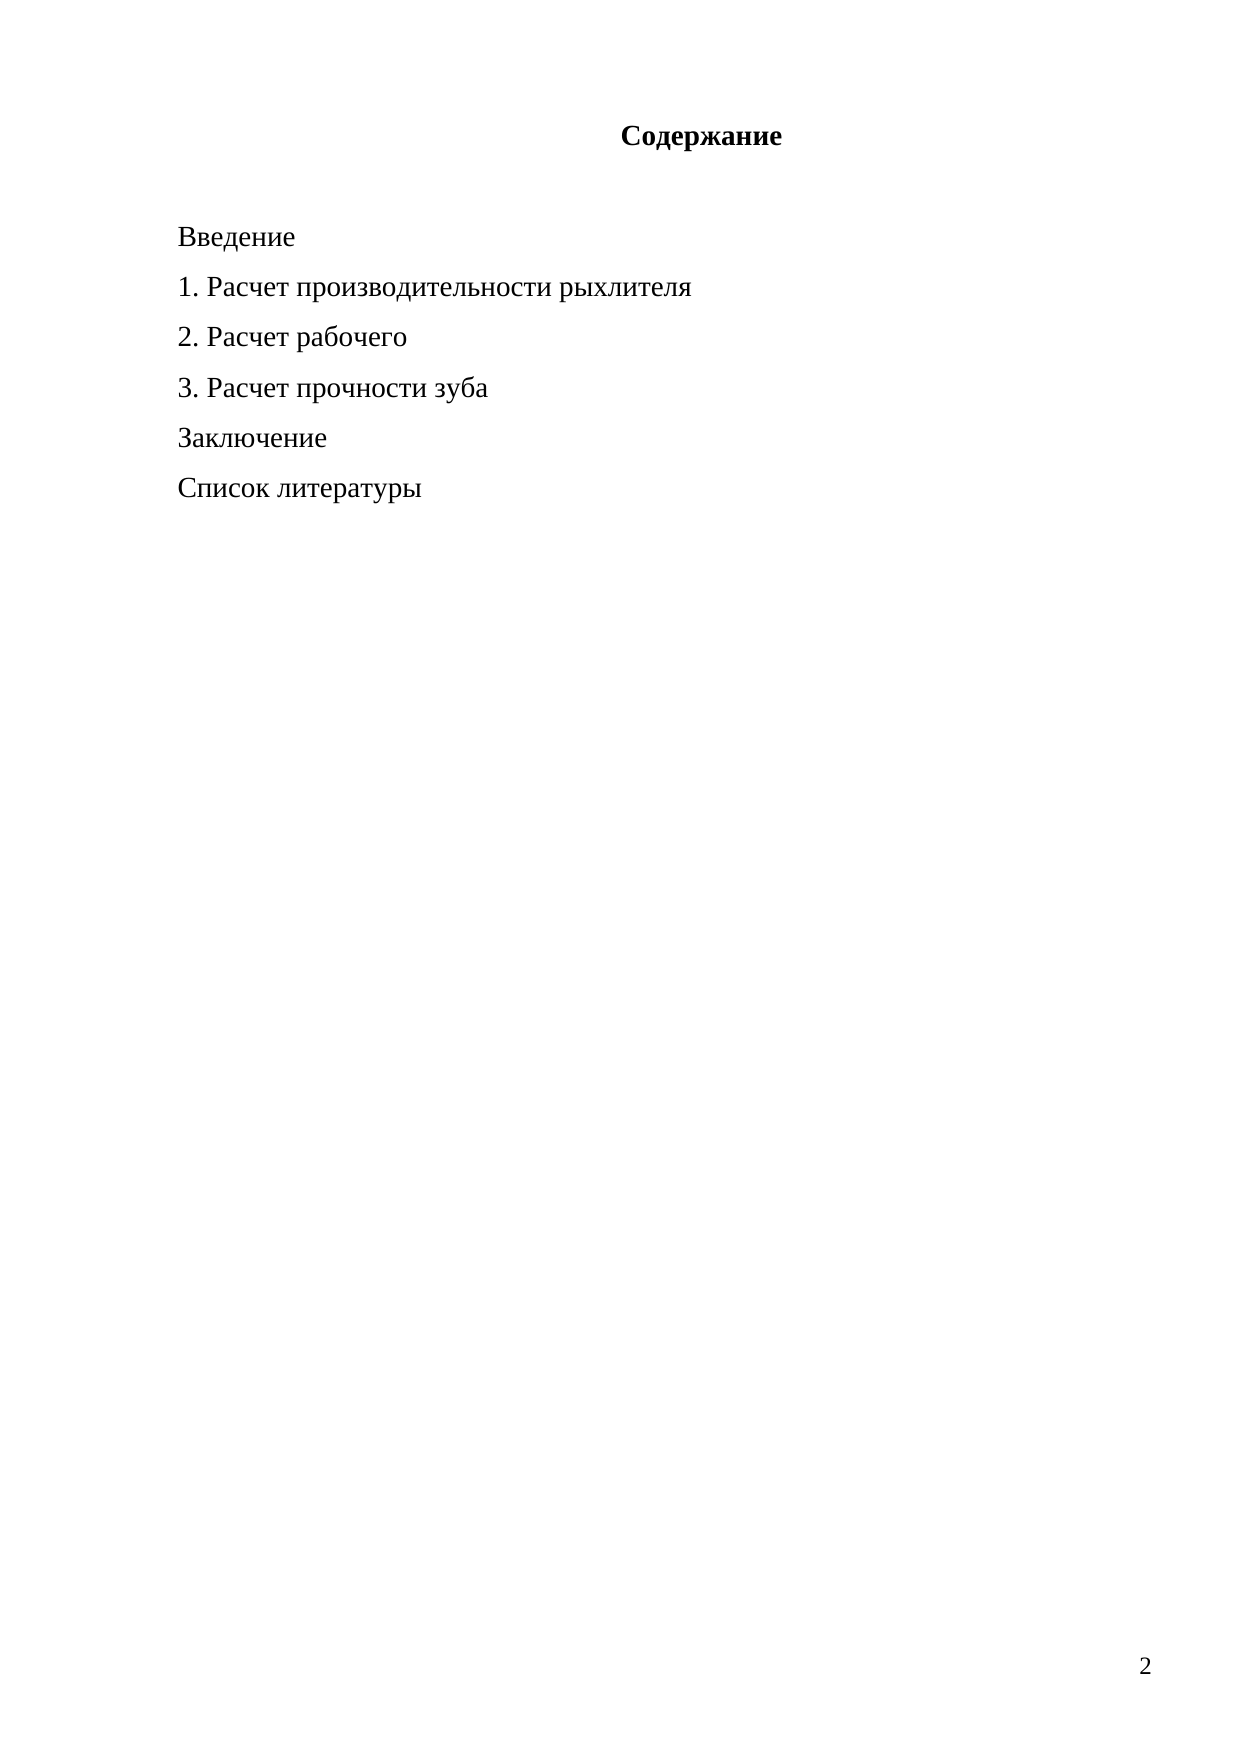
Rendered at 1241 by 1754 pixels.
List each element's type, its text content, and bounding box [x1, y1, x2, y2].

text Введение [177, 219, 1152, 252]
text 3. Расчет прочности зуба [177, 370, 1152, 403]
text Заключение [177, 420, 1152, 453]
text 2. Расчет рабочего [177, 319, 1152, 353]
text Список литературы [177, 470, 1152, 504]
text Содержание [177, 118, 1152, 152]
text 1. Расчет производительности рыхлителя [177, 269, 1152, 303]
